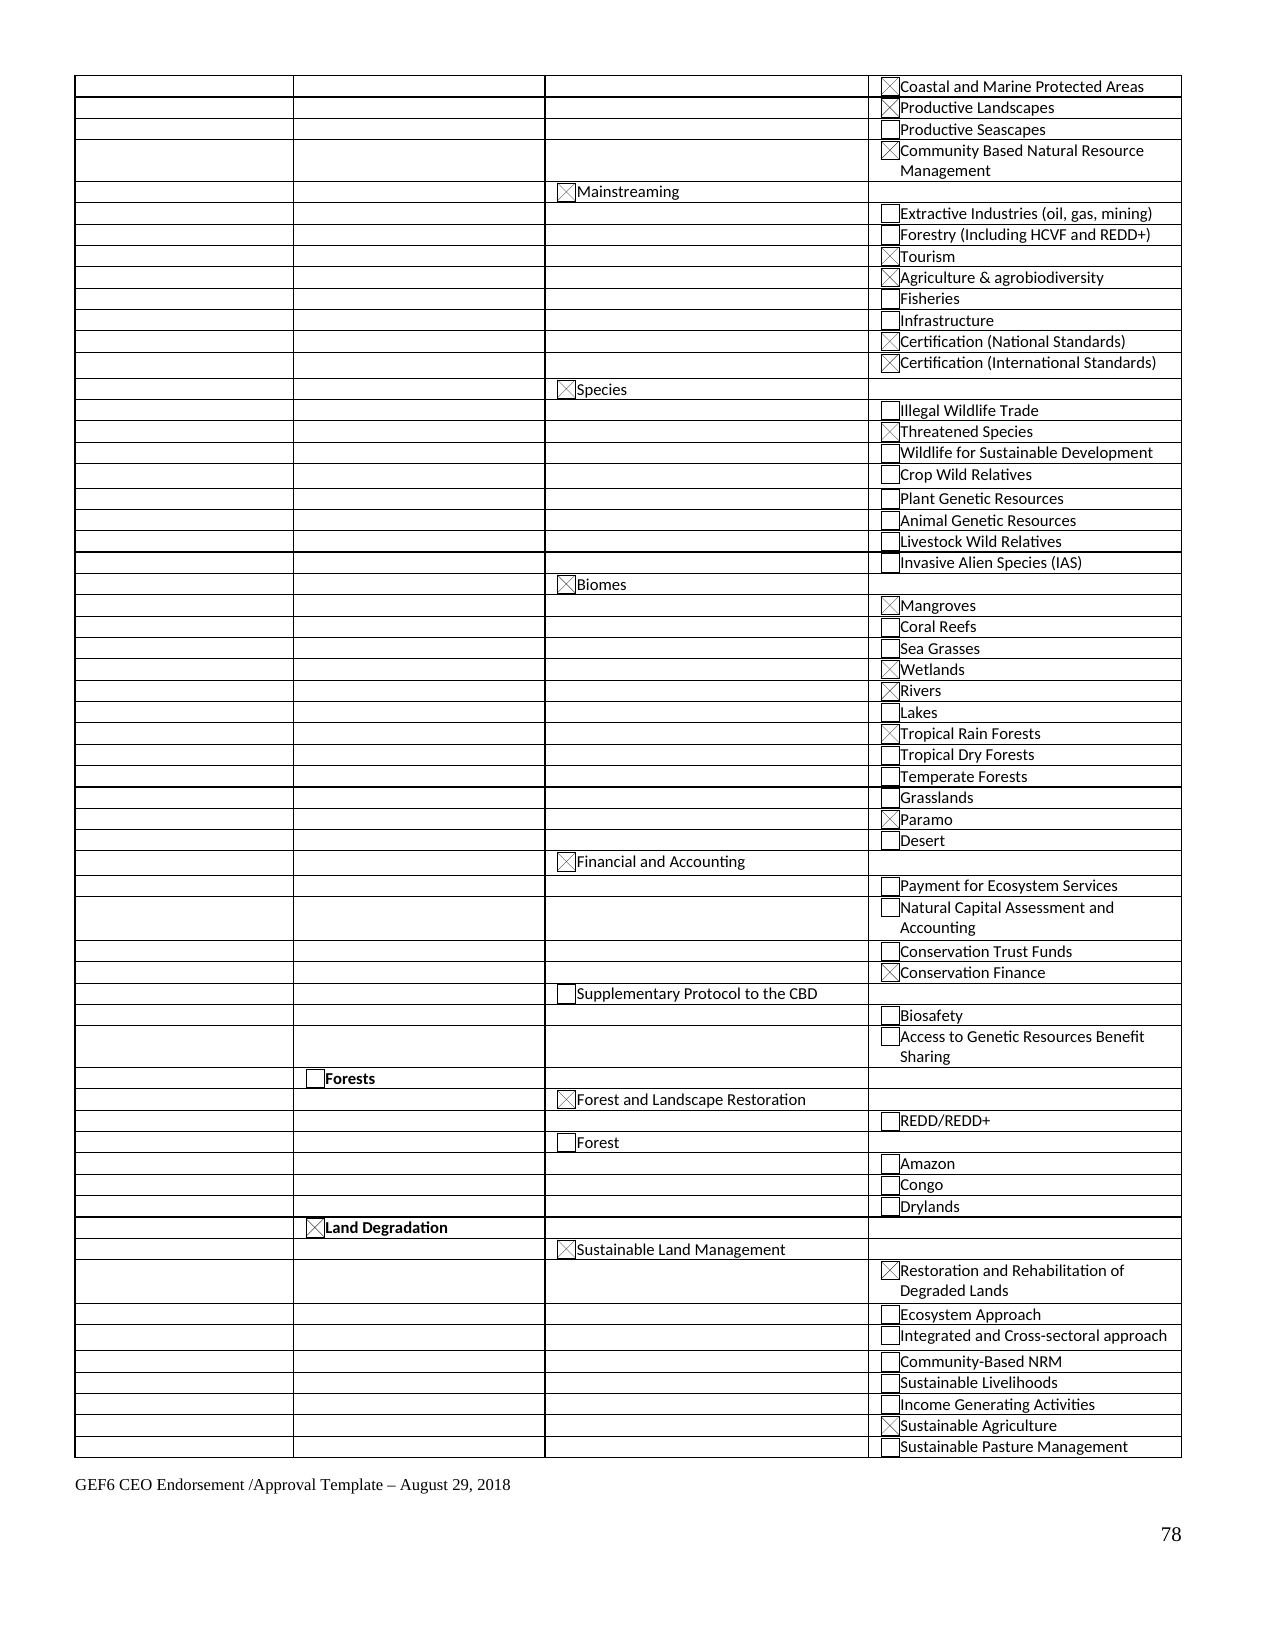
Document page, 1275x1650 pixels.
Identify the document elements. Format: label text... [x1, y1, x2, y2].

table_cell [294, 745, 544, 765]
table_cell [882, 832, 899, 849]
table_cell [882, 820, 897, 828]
table_cell [546, 681, 868, 701]
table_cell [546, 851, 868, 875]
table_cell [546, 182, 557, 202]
table_cell [294, 595, 544, 616]
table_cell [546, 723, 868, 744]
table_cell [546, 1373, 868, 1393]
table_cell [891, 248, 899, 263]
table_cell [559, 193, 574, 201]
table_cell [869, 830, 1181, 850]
table_cell Forestry (Including HCVF and REDD+) [900, 225, 1181, 245]
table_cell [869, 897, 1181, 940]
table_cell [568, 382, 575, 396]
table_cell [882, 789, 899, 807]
table_cell Productive Landscapes [900, 98, 1181, 118]
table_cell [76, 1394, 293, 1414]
table_cell [76, 531, 293, 551]
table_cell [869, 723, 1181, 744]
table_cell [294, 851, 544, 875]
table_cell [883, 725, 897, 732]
table_cell [76, 119, 293, 139]
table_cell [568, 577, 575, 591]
table_cell [294, 510, 544, 530]
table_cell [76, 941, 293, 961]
table_cell [76, 617, 293, 637]
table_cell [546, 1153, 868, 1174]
table_cell [546, 443, 868, 463]
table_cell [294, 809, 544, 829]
table_cell [869, 379, 1181, 399]
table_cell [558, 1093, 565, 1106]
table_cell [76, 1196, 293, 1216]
table_cell Livestock Wild Relatives [869, 531, 1181, 551]
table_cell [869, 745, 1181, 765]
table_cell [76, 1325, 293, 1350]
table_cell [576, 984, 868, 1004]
table_cell [546, 203, 868, 223]
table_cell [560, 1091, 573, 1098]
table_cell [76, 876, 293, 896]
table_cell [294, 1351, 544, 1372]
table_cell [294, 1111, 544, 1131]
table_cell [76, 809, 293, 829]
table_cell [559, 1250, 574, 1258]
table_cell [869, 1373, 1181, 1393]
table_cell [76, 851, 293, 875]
table_cell [294, 400, 544, 420]
table_cell Mainstreaming [576, 182, 868, 202]
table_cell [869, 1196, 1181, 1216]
table_cell [76, 310, 293, 330]
table_cell [546, 617, 868, 637]
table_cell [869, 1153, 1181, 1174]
table_cell Wildlife for Sustainable Development [869, 443, 1181, 463]
table_cell [76, 595, 293, 616]
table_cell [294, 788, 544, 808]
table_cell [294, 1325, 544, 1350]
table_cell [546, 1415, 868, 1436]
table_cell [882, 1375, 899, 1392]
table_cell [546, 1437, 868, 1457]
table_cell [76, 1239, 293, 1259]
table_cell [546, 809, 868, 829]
table_cell Sea Grasses [869, 638, 1181, 658]
table_cell [546, 702, 868, 722]
table_cell [546, 331, 868, 352]
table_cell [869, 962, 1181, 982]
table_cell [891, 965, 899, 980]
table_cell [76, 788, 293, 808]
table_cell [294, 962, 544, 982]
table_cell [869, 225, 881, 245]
table_cell [294, 464, 544, 487]
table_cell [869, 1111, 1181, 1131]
table_cell [294, 203, 544, 223]
table_cell Threatened Species [869, 421, 1181, 442]
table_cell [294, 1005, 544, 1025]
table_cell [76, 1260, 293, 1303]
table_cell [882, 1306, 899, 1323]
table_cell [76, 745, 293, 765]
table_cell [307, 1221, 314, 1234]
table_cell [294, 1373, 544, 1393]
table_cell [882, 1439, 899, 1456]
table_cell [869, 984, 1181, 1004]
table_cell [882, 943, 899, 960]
table_cell [76, 140, 293, 181]
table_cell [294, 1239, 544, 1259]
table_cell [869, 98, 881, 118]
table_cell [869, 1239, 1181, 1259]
table_cell [76, 681, 293, 701]
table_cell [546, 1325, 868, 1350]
table_cell Tourism [900, 246, 1181, 266]
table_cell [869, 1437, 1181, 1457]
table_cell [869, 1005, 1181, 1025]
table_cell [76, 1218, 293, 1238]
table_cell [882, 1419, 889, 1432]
table_cell Certification (International Standards) [869, 353, 1181, 378]
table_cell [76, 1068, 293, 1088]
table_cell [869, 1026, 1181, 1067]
table_cell [76, 574, 293, 594]
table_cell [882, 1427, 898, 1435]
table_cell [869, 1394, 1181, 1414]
table_cell [294, 638, 544, 658]
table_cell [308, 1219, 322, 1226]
table_cell Productive Seascapes [869, 119, 1181, 139]
table_cell Biomes [576, 574, 868, 594]
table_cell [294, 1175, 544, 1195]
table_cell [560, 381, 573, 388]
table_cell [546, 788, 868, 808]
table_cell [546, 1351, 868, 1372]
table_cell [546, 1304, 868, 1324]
table_cell Infrastructure [869, 310, 1181, 330]
table_cell [546, 421, 868, 442]
table_cell [546, 400, 868, 420]
table_cell [546, 353, 868, 378]
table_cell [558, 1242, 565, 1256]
table_cell Invasive Alien Species (IAS) [900, 553, 1181, 573]
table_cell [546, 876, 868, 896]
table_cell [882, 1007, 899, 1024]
table_cell Wetlands [869, 659, 1181, 679]
table_cell [76, 267, 293, 287]
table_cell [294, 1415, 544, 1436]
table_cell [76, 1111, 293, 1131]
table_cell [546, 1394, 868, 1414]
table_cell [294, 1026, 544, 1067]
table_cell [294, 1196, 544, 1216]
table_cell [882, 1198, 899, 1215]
table_cell [294, 659, 544, 679]
table_cell [76, 723, 293, 744]
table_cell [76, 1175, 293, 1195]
table_cell [294, 443, 544, 463]
table_cell Lakes [869, 702, 1181, 722]
table_cell [294, 489, 544, 509]
table_cell Extractive Industries (oil, gas, mining) [869, 203, 1181, 223]
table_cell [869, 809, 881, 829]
table_cell Plant Genetic Resources [900, 489, 1181, 509]
table_cell [546, 638, 868, 658]
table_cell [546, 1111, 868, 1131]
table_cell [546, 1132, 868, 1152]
table_cell [546, 595, 868, 616]
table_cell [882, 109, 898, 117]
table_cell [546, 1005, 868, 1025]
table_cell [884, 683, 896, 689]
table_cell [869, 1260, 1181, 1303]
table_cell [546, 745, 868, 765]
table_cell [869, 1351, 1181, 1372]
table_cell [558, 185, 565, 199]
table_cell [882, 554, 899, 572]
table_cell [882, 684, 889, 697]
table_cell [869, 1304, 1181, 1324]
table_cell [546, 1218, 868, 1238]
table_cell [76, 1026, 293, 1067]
table_cell Community Based Natural Resource Management [869, 140, 1181, 181]
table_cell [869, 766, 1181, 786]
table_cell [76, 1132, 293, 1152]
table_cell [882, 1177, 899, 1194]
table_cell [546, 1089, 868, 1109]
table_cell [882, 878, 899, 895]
table_cell [546, 98, 868, 118]
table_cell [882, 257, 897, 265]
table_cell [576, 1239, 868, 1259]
table_cell [294, 331, 544, 352]
table_cell [294, 182, 544, 202]
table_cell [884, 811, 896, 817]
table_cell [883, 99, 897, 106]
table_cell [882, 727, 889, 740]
table_cell [76, 638, 293, 658]
table_cell [294, 76, 544, 96]
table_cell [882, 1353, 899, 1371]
table_cell [76, 331, 293, 352]
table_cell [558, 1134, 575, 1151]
table_cell [294, 681, 544, 701]
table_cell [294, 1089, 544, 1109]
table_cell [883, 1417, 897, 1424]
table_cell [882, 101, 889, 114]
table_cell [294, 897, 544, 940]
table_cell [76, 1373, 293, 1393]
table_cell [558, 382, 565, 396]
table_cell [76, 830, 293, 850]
table_cell [76, 421, 293, 442]
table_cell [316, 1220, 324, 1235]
table_cell [76, 553, 293, 573]
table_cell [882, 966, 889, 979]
table_cell Species [576, 379, 868, 399]
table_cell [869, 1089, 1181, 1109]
table_cell [76, 246, 293, 266]
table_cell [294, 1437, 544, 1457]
table_cell [76, 76, 293, 96]
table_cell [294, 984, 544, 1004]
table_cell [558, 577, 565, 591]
table_cell [546, 510, 868, 530]
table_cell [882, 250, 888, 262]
table_cell [76, 182, 293, 202]
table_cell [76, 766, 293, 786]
table_cell Crop Wild Relatives [869, 464, 1181, 487]
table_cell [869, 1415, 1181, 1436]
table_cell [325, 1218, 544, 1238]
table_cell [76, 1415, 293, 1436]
table_cell Certification (National Standards) [869, 331, 1181, 352]
table_cell Illegal Wildlife Trade [869, 400, 1181, 420]
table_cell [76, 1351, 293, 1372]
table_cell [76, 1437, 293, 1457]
table_cell [76, 443, 293, 463]
table_cell [294, 225, 544, 245]
table_cell [76, 659, 293, 679]
table_cell [76, 353, 293, 378]
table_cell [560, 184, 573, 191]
table_cell [546, 119, 868, 139]
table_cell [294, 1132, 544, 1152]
table_cell [76, 464, 293, 487]
table_cell Fisheries [900, 289, 1181, 309]
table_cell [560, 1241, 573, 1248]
table_cell [869, 574, 1181, 594]
table_cell [546, 76, 868, 96]
table_cell [546, 267, 868, 287]
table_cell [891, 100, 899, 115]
table_cell [294, 310, 544, 330]
table_cell [294, 723, 544, 744]
table_cell [546, 140, 868, 181]
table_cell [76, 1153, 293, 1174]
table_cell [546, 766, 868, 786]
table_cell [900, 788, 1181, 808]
table_cell Animal Genetic Resources [869, 510, 1181, 530]
table_cell [294, 379, 544, 399]
table_cell [294, 98, 544, 118]
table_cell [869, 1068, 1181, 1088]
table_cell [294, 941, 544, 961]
table_cell Rivers [900, 681, 1181, 701]
table_cell [76, 289, 293, 309]
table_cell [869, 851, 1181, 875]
table_cell [546, 246, 868, 266]
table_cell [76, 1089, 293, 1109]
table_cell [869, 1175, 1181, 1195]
table_cell [294, 119, 544, 139]
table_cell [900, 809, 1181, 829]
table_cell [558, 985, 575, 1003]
table_cell Coastal and Marine Protected Areas [869, 76, 1181, 96]
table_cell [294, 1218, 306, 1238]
table_cell [294, 553, 544, 573]
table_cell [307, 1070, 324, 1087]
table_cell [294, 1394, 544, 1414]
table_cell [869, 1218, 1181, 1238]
table_cell [294, 246, 544, 266]
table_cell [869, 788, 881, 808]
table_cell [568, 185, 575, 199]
table_cell [546, 289, 868, 309]
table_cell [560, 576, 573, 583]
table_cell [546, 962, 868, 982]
table_cell [294, 267, 544, 287]
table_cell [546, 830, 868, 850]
table_cell [546, 464, 868, 487]
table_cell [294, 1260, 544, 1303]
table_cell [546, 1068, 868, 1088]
table_cell [294, 421, 544, 442]
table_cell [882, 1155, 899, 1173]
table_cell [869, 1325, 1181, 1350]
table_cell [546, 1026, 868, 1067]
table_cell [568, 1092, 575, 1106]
table_cell [294, 353, 544, 378]
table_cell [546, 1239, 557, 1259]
table_cell [546, 553, 868, 573]
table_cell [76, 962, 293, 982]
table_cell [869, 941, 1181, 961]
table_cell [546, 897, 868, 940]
table_cell [76, 489, 293, 509]
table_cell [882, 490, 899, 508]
table_cell [546, 489, 868, 509]
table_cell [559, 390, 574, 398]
table_cell [546, 659, 868, 679]
table_cell [546, 310, 868, 330]
table_cell [294, 574, 544, 594]
table_cell [869, 182, 1181, 202]
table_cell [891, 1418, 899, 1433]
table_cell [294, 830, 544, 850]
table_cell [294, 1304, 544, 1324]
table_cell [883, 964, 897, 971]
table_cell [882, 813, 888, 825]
table_cell [76, 379, 293, 399]
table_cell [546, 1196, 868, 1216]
table_cell [294, 531, 544, 551]
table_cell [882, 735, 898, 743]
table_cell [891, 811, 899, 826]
table_cell [546, 531, 868, 551]
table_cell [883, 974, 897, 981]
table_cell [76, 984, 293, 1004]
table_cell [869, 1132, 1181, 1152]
table_cell [76, 225, 293, 245]
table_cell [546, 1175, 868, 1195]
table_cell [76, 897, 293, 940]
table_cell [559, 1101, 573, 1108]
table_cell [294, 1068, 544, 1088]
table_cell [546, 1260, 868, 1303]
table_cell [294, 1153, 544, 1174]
table_cell [76, 98, 293, 118]
table_cell Mangroves [869, 595, 1181, 616]
table_cell [76, 203, 293, 223]
table_cell [76, 510, 293, 530]
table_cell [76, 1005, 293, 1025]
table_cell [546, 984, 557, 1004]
table_cell [546, 225, 868, 245]
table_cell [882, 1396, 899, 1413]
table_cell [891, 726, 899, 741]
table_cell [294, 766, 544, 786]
table_cell Coral Reefs [869, 617, 1181, 637]
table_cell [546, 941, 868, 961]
table_cell [294, 617, 544, 637]
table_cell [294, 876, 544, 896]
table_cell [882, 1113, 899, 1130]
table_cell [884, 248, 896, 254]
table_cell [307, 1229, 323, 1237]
table_cell [76, 702, 293, 722]
table_cell [294, 140, 544, 181]
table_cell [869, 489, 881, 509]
table_cell Agriculture & agrobiodiversity [869, 267, 1181, 287]
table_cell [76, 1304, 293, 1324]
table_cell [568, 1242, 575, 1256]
table_cell [294, 702, 544, 722]
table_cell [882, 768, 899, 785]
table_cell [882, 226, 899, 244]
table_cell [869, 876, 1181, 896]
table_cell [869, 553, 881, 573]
table_cell [294, 289, 544, 309]
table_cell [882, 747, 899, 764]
table_cell [76, 400, 293, 420]
